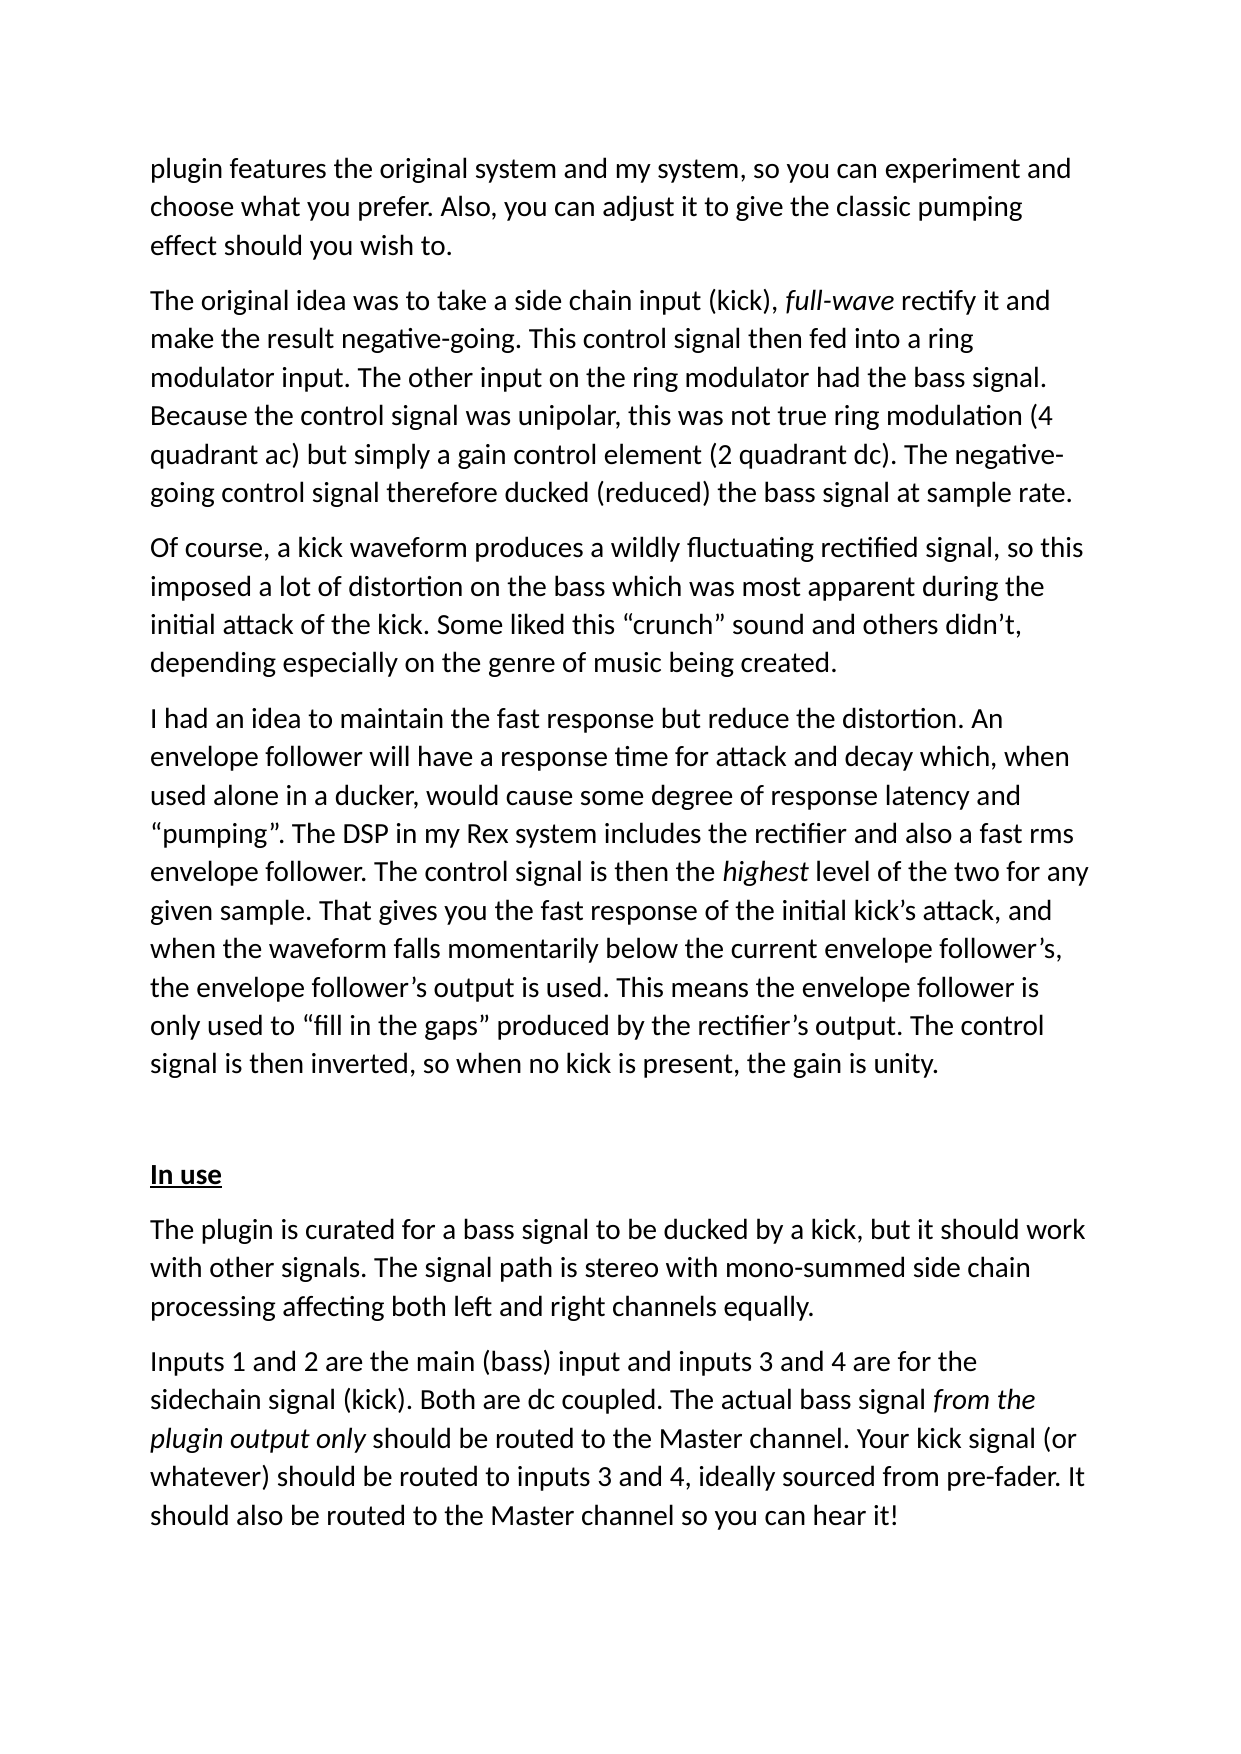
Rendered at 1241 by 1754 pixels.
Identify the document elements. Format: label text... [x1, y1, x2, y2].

text I had an idea to maintain the fast response but reduce the distortion. An envelope follower will have a response time for attack and decay which, when used alone in a ducker, would cause some degree of response latency and “pumping”. The DSP in my Rex system includes the rectifier and also a fast rms envelope follower. The control signal is then the highest level of the two for any given sample. That gives you the fast response of the initial kick’s attack, and when the waveform falls momentarily below the current envelope follower’s, the envelope follower’s output is used. This means the envelope follower is only used to “fill in the gaps” produced by the rectifier’s output. The control signal is then inverted, so when no kick is present, the gain is unity. [150, 700, 1090, 1081]
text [150, 150, 1090, 262]
text Of course, a kick waveform produces a wildly fluctuating rectified signal, so this imposed a lot of distortion on the bass which was most apparent during the initial attack of the kick. Some liked this “crunch” sound and others didn’t, depending especially on the genre of music being created. [150, 529, 1090, 680]
text In use [150, 1156, 1090, 1191]
text The original idea was to take a side chain input (kick), full-wave rectify it and make the result negative-going. This control signal then fed into a ring modulator input. The other input on the ring modulator had the bass signal. Because the control signal was unipolar, this was not true ring modulation (4 quadrant ac) but simply a gain control element (2 quadrant dc). The negative-going control signal therefore ducked (reduced) the bass signal at sample rate. [150, 282, 1090, 510]
text The plugin is curated for a bass signal to be ducked by a kick, but it should work with other signals. The signal path is stereo with mono-summed side chain processing affecting both left and right channels equally. [150, 1211, 1090, 1323]
text Inputs 1 and 2 are the main (bass) input and inputs 3 and 4 are for the sidechain signal (kick). Both are dc coupled. The actual bass signal from the plugin output only should be routed to the Master channel. Your kick signal (or whatever) should be routed to inputs 3 and 4, ideally sourced from pre-fader. It should also be routed to the Master channel so you can hear it! [150, 1343, 1090, 1532]
